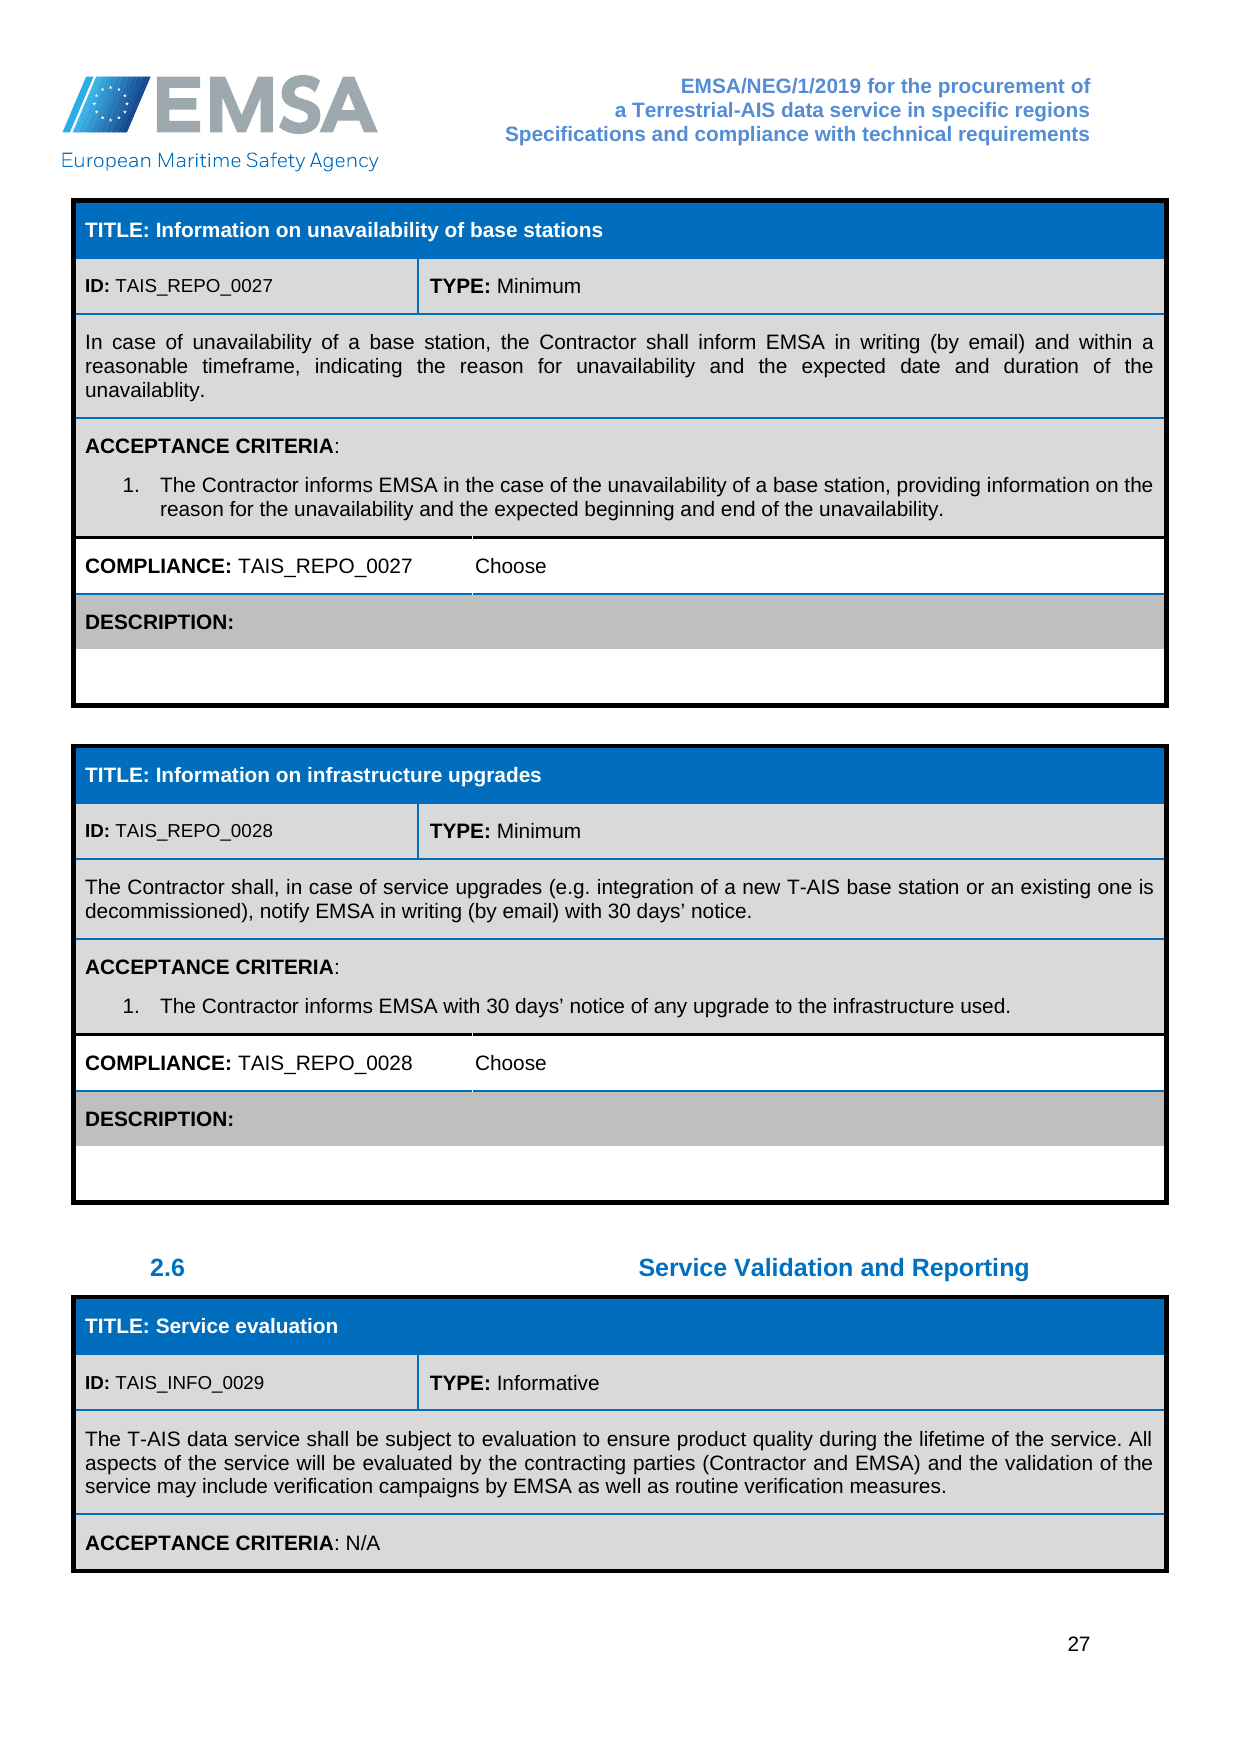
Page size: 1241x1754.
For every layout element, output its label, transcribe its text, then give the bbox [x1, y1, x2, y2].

table_header TITLE: Information on unavailability of base stations [76, 203, 1164, 257]
table_cell ACCEPTANCE CRITERIA: The Contractor informs EMSA with 30 days’ notice of any upgrade to the infrastructure used. [76, 940, 1164, 1033]
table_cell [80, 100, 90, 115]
table_cell [473, 539, 1164, 593]
table_cell In case of unavailability of a base station, the Contractor shall inform EMSA in writing (by email) and within a reasonable timeframe, indicating the reason for unavailability and the expected date and duration of the unavailablity. [76, 315, 1164, 417]
table_cell DESCRIPTION: [76, 1092, 1164, 1146]
table_cell COMPLIANCE: TAIS_REPO_0027 [76, 539, 472, 593]
table_cell The Contractor shall, in case of service upgrades (e.g. integration of a new T-AIS base station or an existing one is decommissioned), notify EMSA in writing (by email) with 30 days’ notice. [76, 860, 1164, 938]
table_cell ID: TAIS_REPO_0027 [76, 259, 417, 313]
table_header TITLE: Information on infrastructure upgrades [76, 748, 1164, 802]
table_cell The T-AIS data service shall be subject to evaluation to ensure product quality during the lifetime of the service. All aspects of the service will be evaluated by the contracting parties (Contractor and EMSA) and the validation of the service may include verification campaigns by EMSA as well as routine verification measures. [76, 1411, 1164, 1513]
table_cell TYPE: Minimum [419, 804, 1164, 858]
table_cell ID: TAIS_INFO_0029 [76, 1355, 417, 1409]
table_cell TYPE: Informative [419, 1355, 1164, 1409]
table_cell [473, 1036, 1164, 1090]
table_cell COMPLIANCE: TAIS_REPO_0028 [76, 1036, 472, 1090]
table_cell ACCEPTANCE CRITERIA: The Contractor informs EMSA in the case of the unavailability of a base station, providing information on the reason for the unavailability and the expected beginning and end of the unavailability. [76, 419, 1164, 536]
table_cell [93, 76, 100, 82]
table_cell [76, 1146, 1164, 1200]
table_cell TYPE: Minimum [419, 259, 1164, 313]
table_cell ID: TAIS_REPO_0028 [76, 804, 417, 858]
table_cell ACCEPTANCE CRITERIA: N/A [76, 1515, 1164, 1569]
subtitle Service Validation and Reporting [150, 1253, 1090, 1282]
table_cell [76, 649, 1164, 703]
table_header TITLE: Service evaluation [76, 1299, 1164, 1353]
table_cell DESCRIPTION: [76, 595, 1164, 649]
